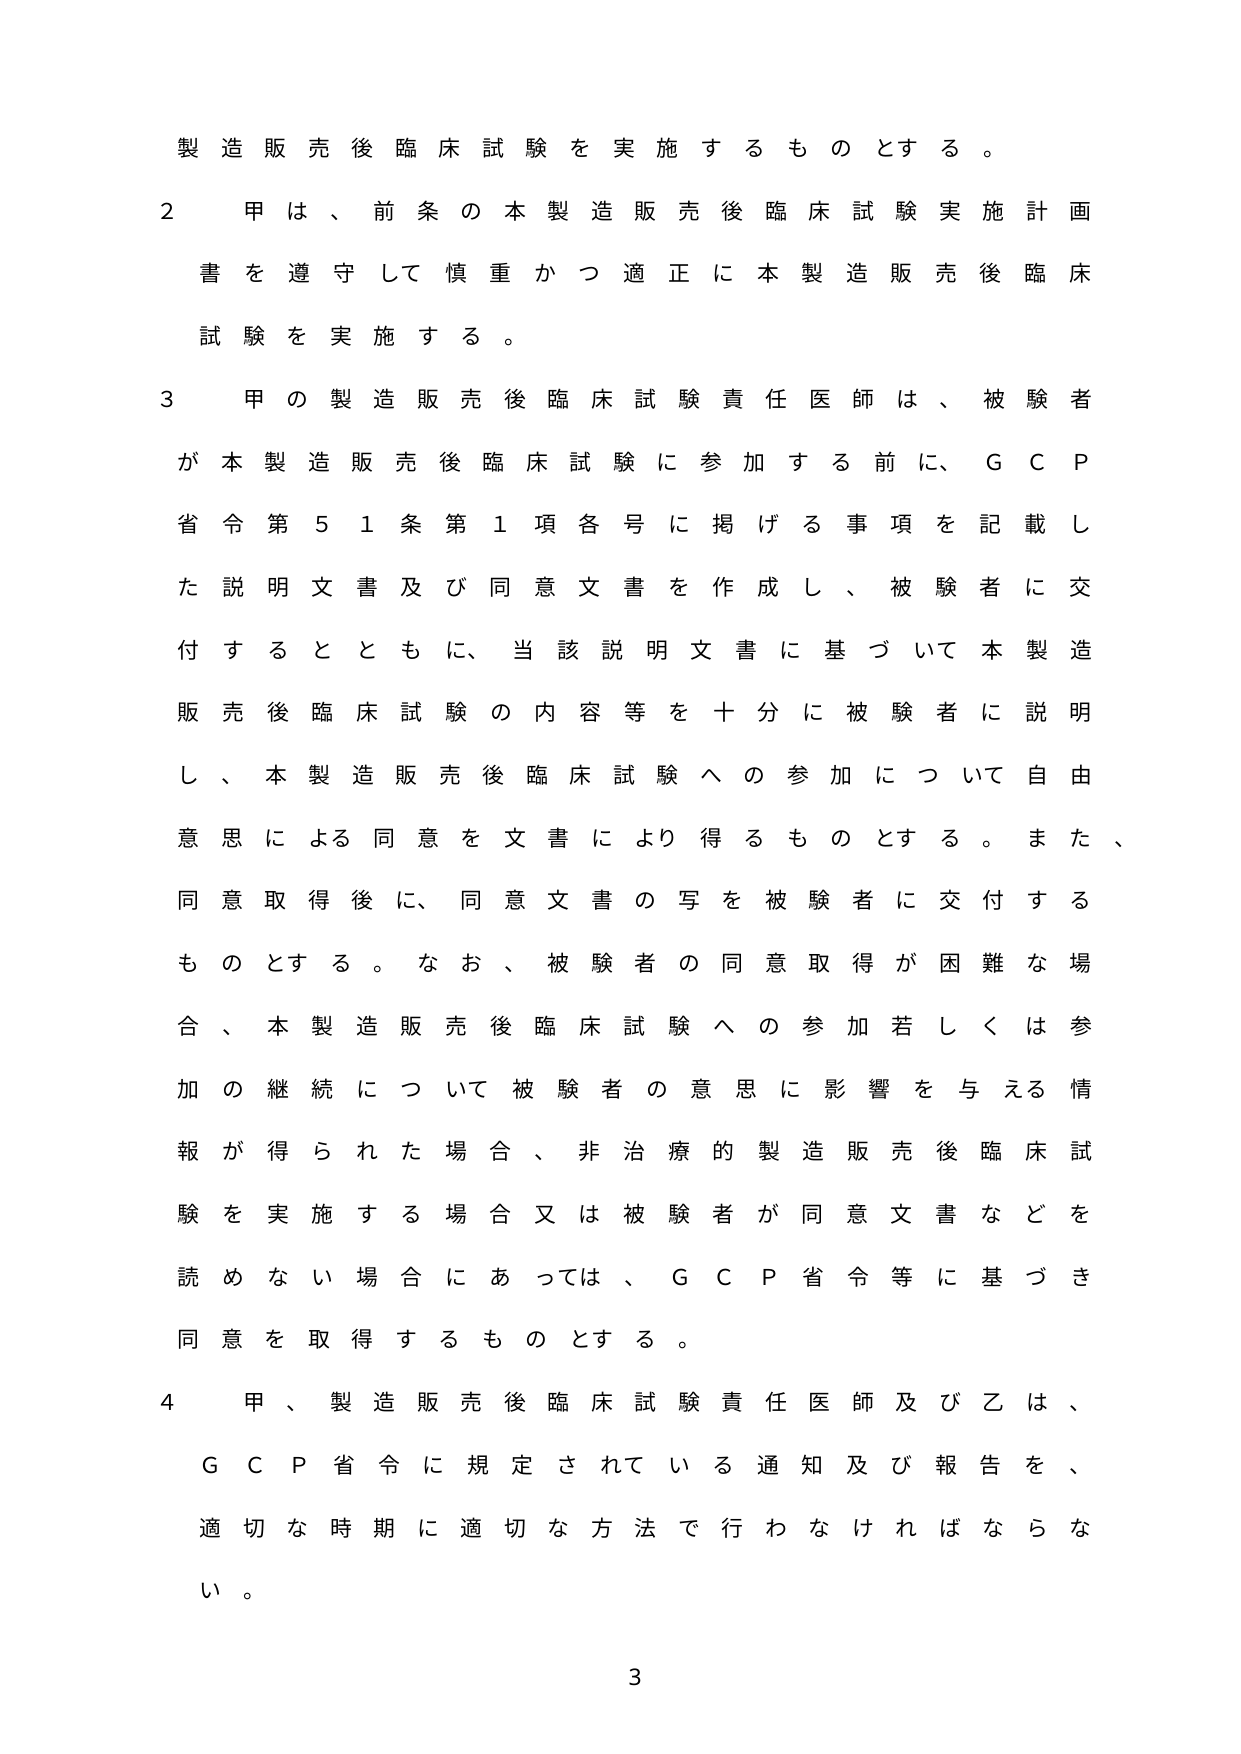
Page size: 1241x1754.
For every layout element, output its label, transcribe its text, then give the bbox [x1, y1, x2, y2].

text ３ 甲の製造販売後臨床試験責任医師は、被験者が本製造販売後臨床試験に参加する前に、ＧＣＰ省令第５１条第１項各号に掲げる事項を記載した説明文書及び同意文書を作成し、被験者に交付するとともに、当該説明文書に基づいて本製造販売後臨床試験の内容等を十分に被験者に説明し、本製造販売後臨床試験への参加について自由意思による同意を文書により得るものとする。また、同意取得後に、同意文書の写を被験者に交付するものとする。なお、被験者の同意取得が困難な場合、本製造販売後臨床試験への参加若しくは参加の継続について被験者の意思に影響を与える情報が得られた場合、非治療的製造販売後臨床試験を実施する場合又は被験者が同意文書などを読めない場合にあっては、ＧＣＰ省令等に基づき同意を取得するものとする。 [156, 366, 1114, 1369]
text ４ 甲、製造販売後臨床試験責任医師及び乙は、ＧＣＰ省令に規定されている通知及び報告を、適切な時期に適切な方法で行わなければならない。 [156, 1369, 1114, 1620]
text ２ 甲は、前条の本製造販売後臨床試験実施計画書を遵守して慎重かつ適正に本製造販売後臨床試験を実施する。 [156, 178, 1114, 366]
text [156, 115, 1114, 178]
